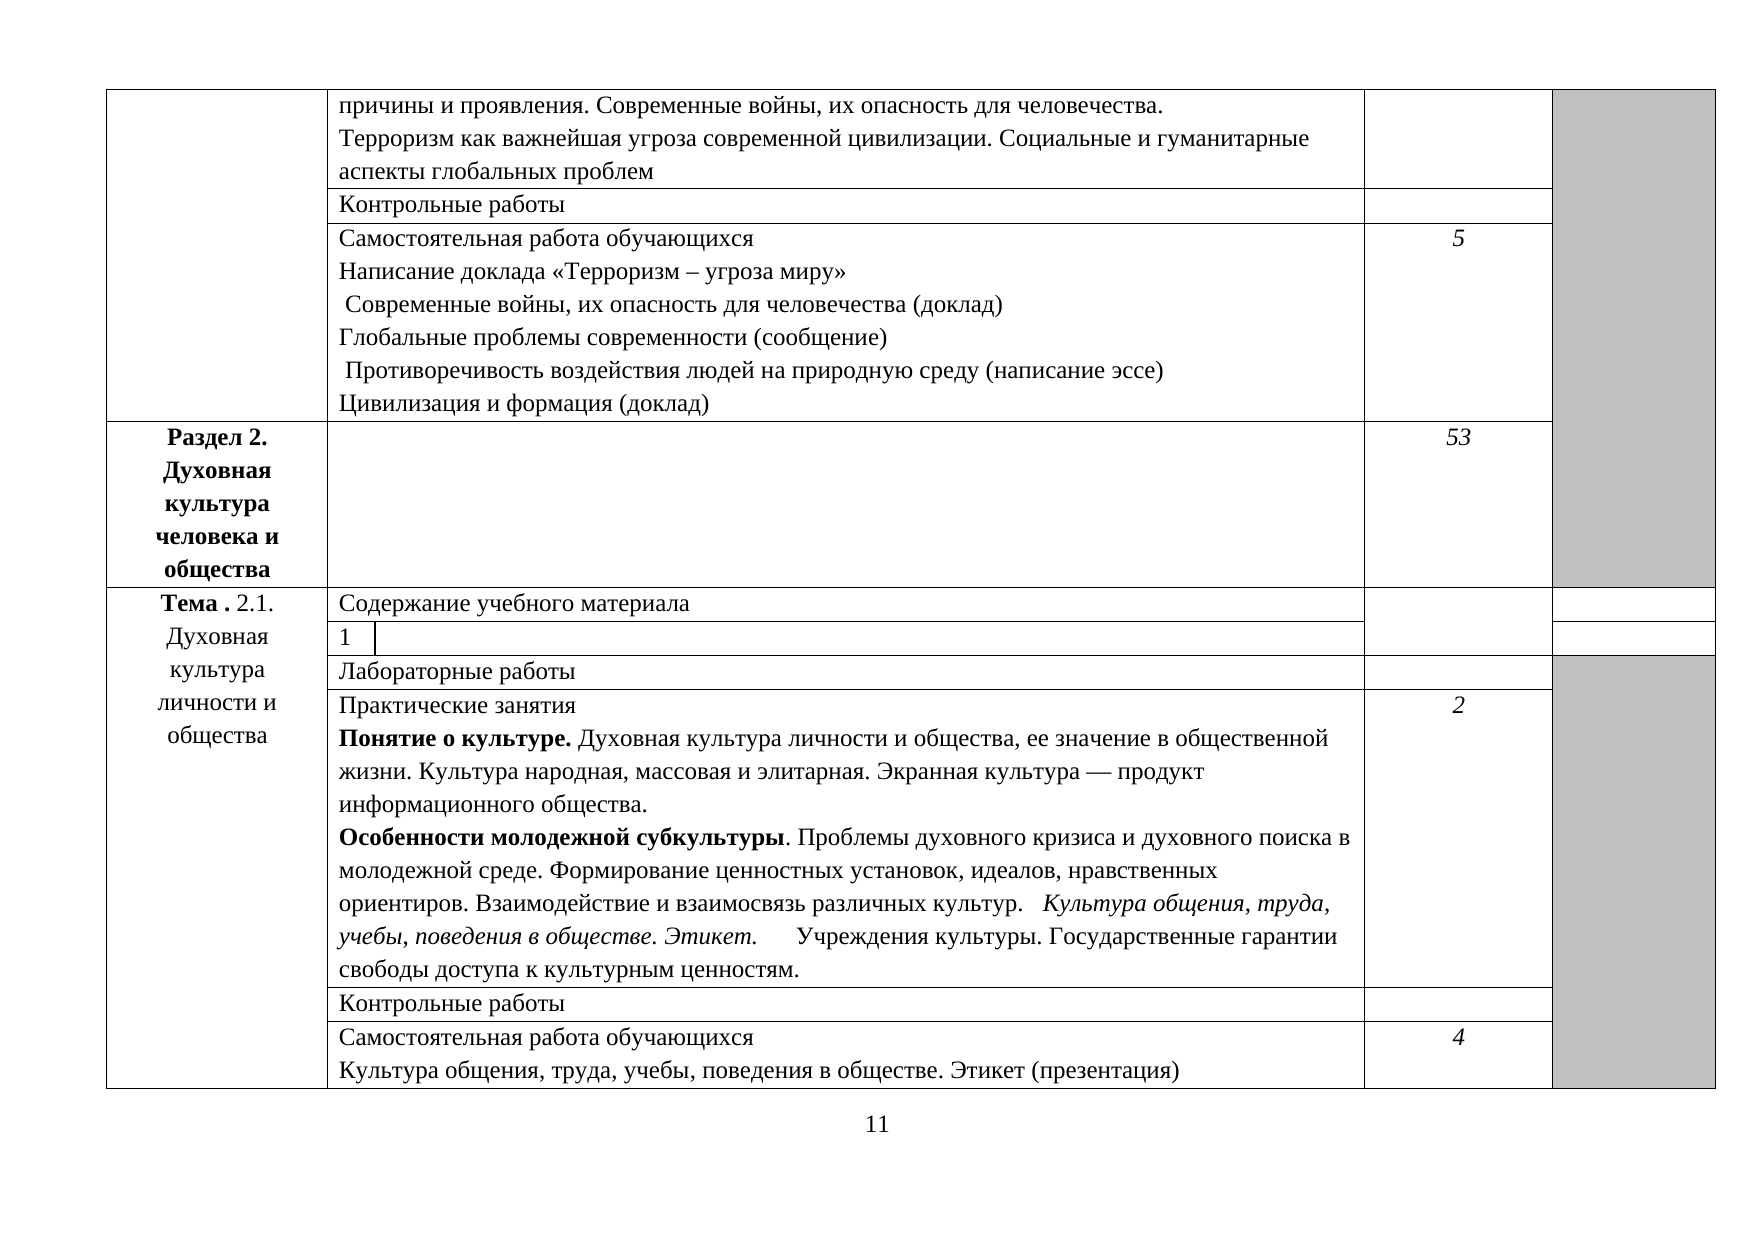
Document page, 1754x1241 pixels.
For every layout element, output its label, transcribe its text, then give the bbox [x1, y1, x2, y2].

table_cell [1365, 988, 1552, 1021]
table_cell Тема . 2.1. Духовная культура личности и общества [107, 588, 327, 1088]
table_cell [1553, 622, 1715, 655]
table_cell Содержание учебного материала [328, 588, 1364, 621]
table_cell 5 [1365, 224, 1552, 421]
table_cell [1365, 588, 1552, 655]
table_cell 2 [1365, 690, 1552, 987]
table_cell [376, 622, 1364, 655]
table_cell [328, 90, 1364, 188]
table_cell 4 [1365, 90, 1552, 188]
table_cell Практические занятия Понятие о культуре. Духовная культура личности и общества, ее значение в общественной жизни. Культура народная, массовая и элитарная. Экранная культура — продукт информационного общества. Особенности молодежной субкультуры. Проблемы духовного кризиса и духовного поиска в молодежной среде. Формирование ценностных установок, идеалов, нравственных ориентиров. Взаимодействие и взаимосвязь различных культур. Культура общения, труда, учебы, поведения в обществе. Этикет. Учреждения культуры. Государственные гарантии свободы доступа к культурным ценностям. [328, 690, 1364, 987]
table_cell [328, 1022, 1364, 1088]
table_cell [1365, 189, 1552, 222]
table_cell Раздел 2. Духовная культура человека и общества [107, 422, 327, 587]
table_cell 4 [1365, 1022, 1552, 1088]
table_cell 53 [1365, 422, 1552, 587]
table_cell [328, 422, 1364, 587]
table_cell Самостоятельная работа обучающихся Написание доклада «Терроризм – угроза миру» Современные войны, их опасность для человечества (доклад) Глобальные проблемы современности (сообщение) Противоречивость воздействия людей на природную среду (написание эссе) Цивилизация и формация (доклад) [328, 224, 1364, 421]
table_cell Лабораторные работы [328, 656, 1364, 689]
table_cell Контрольные работы [328, 189, 1364, 222]
table_cell [1553, 588, 1715, 621]
table_cell 1 [328, 622, 374, 655]
table_cell Контрольные работы [328, 988, 1364, 1021]
table_cell [1553, 656, 1715, 1088]
table_cell [1365, 656, 1552, 689]
